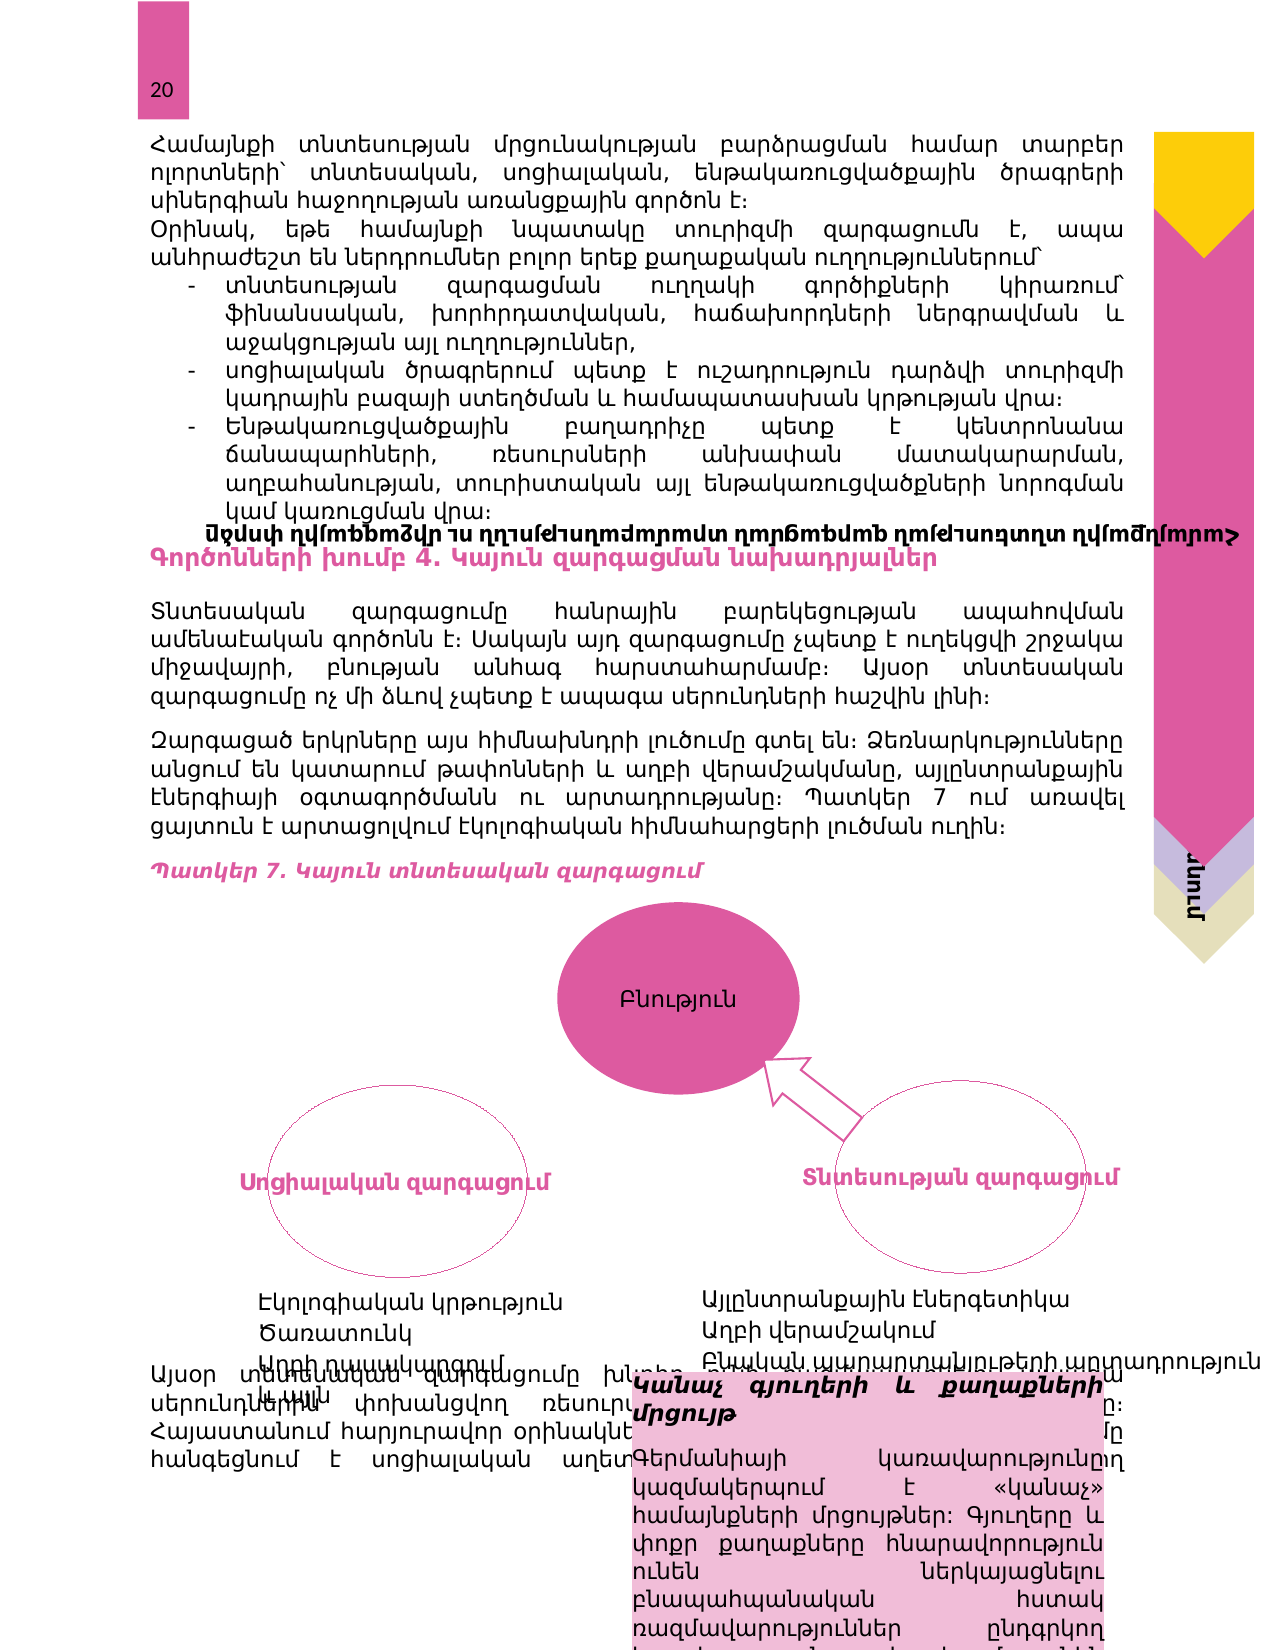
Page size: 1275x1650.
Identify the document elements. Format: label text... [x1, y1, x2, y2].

text Զարգացած երկրները այս հիմնախնդրի լուծումը գտել են։ Ձեռնարկությունները անցում են կատարում թափոնների և աղբի վերամշակմանը, այլընտրանքային էներգիայի օգտագործմանն ու արտադրությանը։ Պատկեր 7 ում առավել ցայտուն է արտացոլվում էկոլոգիական հիմնահարցերի լուծման ուղին։ [150, 728, 1125, 841]
list տնտեսության զարգացման ուղղակի գործիքների կիրառում՝ ֆինանսական, խորհրդատվական, հաճախորդների ներգրավման և աջակցության այլ ուղղություններ, [187, 272, 1125, 355]
text Տնտեսական զարգացումը հանրային բարեկեցության ապահովման ամենաէական գործոնն է։ Սակայն այդ զարգացումը չպետք է ուղեկցվի շրջակա միջավայրի, բնության անհագ հարստահարմամբ։ Այսօր տնտեսական զարգացումը ոչ մի ձևով չպետք է ապագա սերունդների հաշվին լինի։ [150, 598, 1125, 709]
list սոցիալական ծրագրերում պետք է ուշադրություն դարձվի տուրիզմի կադրային բազայի ստեղծման և համապատասխան կրթության վրա։ [187, 357, 1125, 412]
list Ենթակառուցվածքային բաղադրիչը պետք է կենտրոնանա ճանապարհների, ռեսուրսների անխափան մատակարարման, աղբահանության, տուրիստական այլ ենթակառուցվածքների նորոգման կամ կառուցման վրա։ [187, 413, 1125, 525]
list Համայնքի տնտեսության մրցունակության բարձրացման համար տարբեր ոլորտների՝ տնտեսական, սոցիալական, ենթակառուցվածքային ծրագրերի սիներգիան հաջողության առանցքային գործոն է։ [150, 131, 1125, 214]
list Օրինակ, եթե համայնքի նպատակը տուրիզմի զարգացումն է, ապա անհրաժեշտ են ներդրումներ բոլոր երեք քաղաքական ուղղություններում՝ [150, 216, 1125, 271]
subtitle Գործոնների խումբ 4. Կայուն զարգացման նախադրյալներ [150, 543, 1125, 572]
list Պատկեր 7. Կայուն տնտեսական զարգացում [150, 859, 1125, 883]
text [150, 1362, 1125, 1473]
